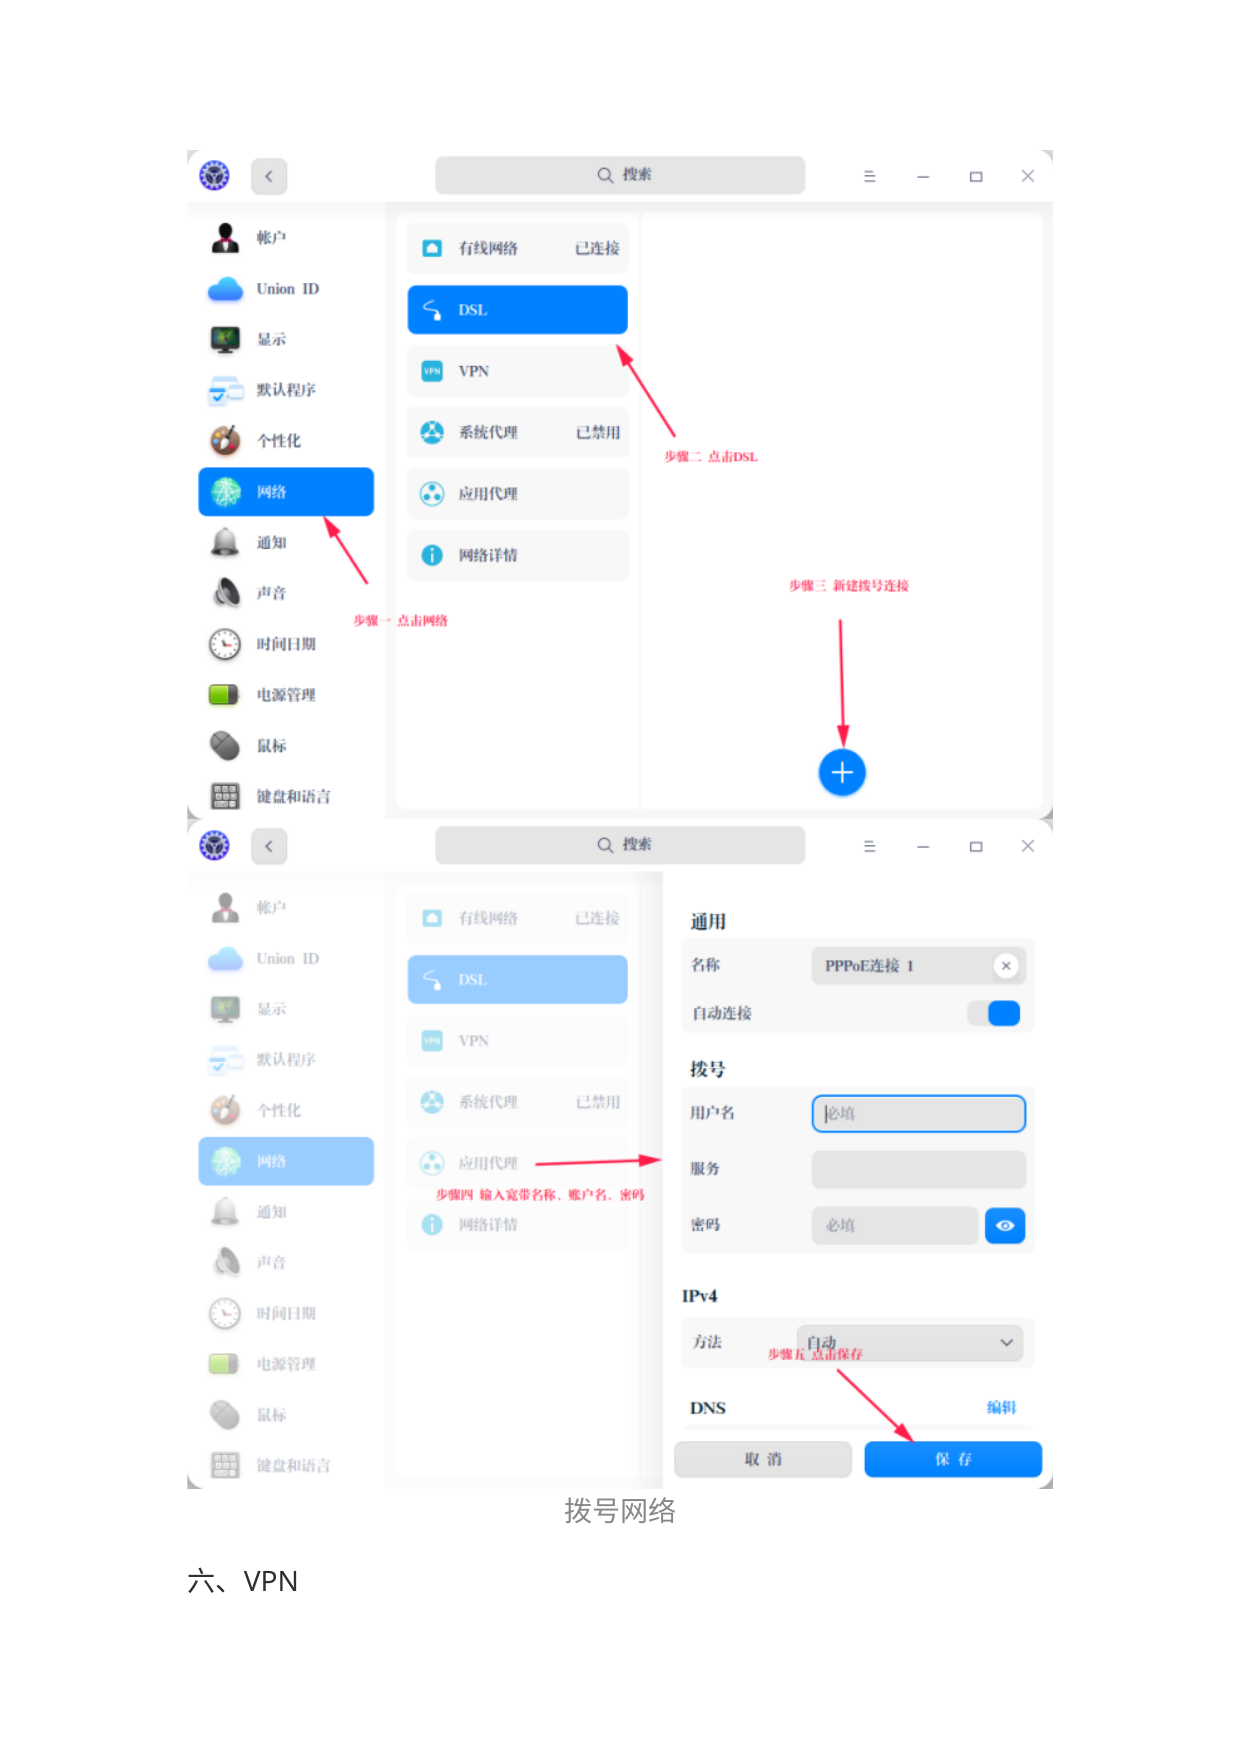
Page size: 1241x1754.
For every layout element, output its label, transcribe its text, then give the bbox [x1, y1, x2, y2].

text 拨号网络 [187, 1489, 1053, 1529]
picture [187, 150, 1053, 1489]
text 六、VPN [187, 1559, 1053, 1599]
